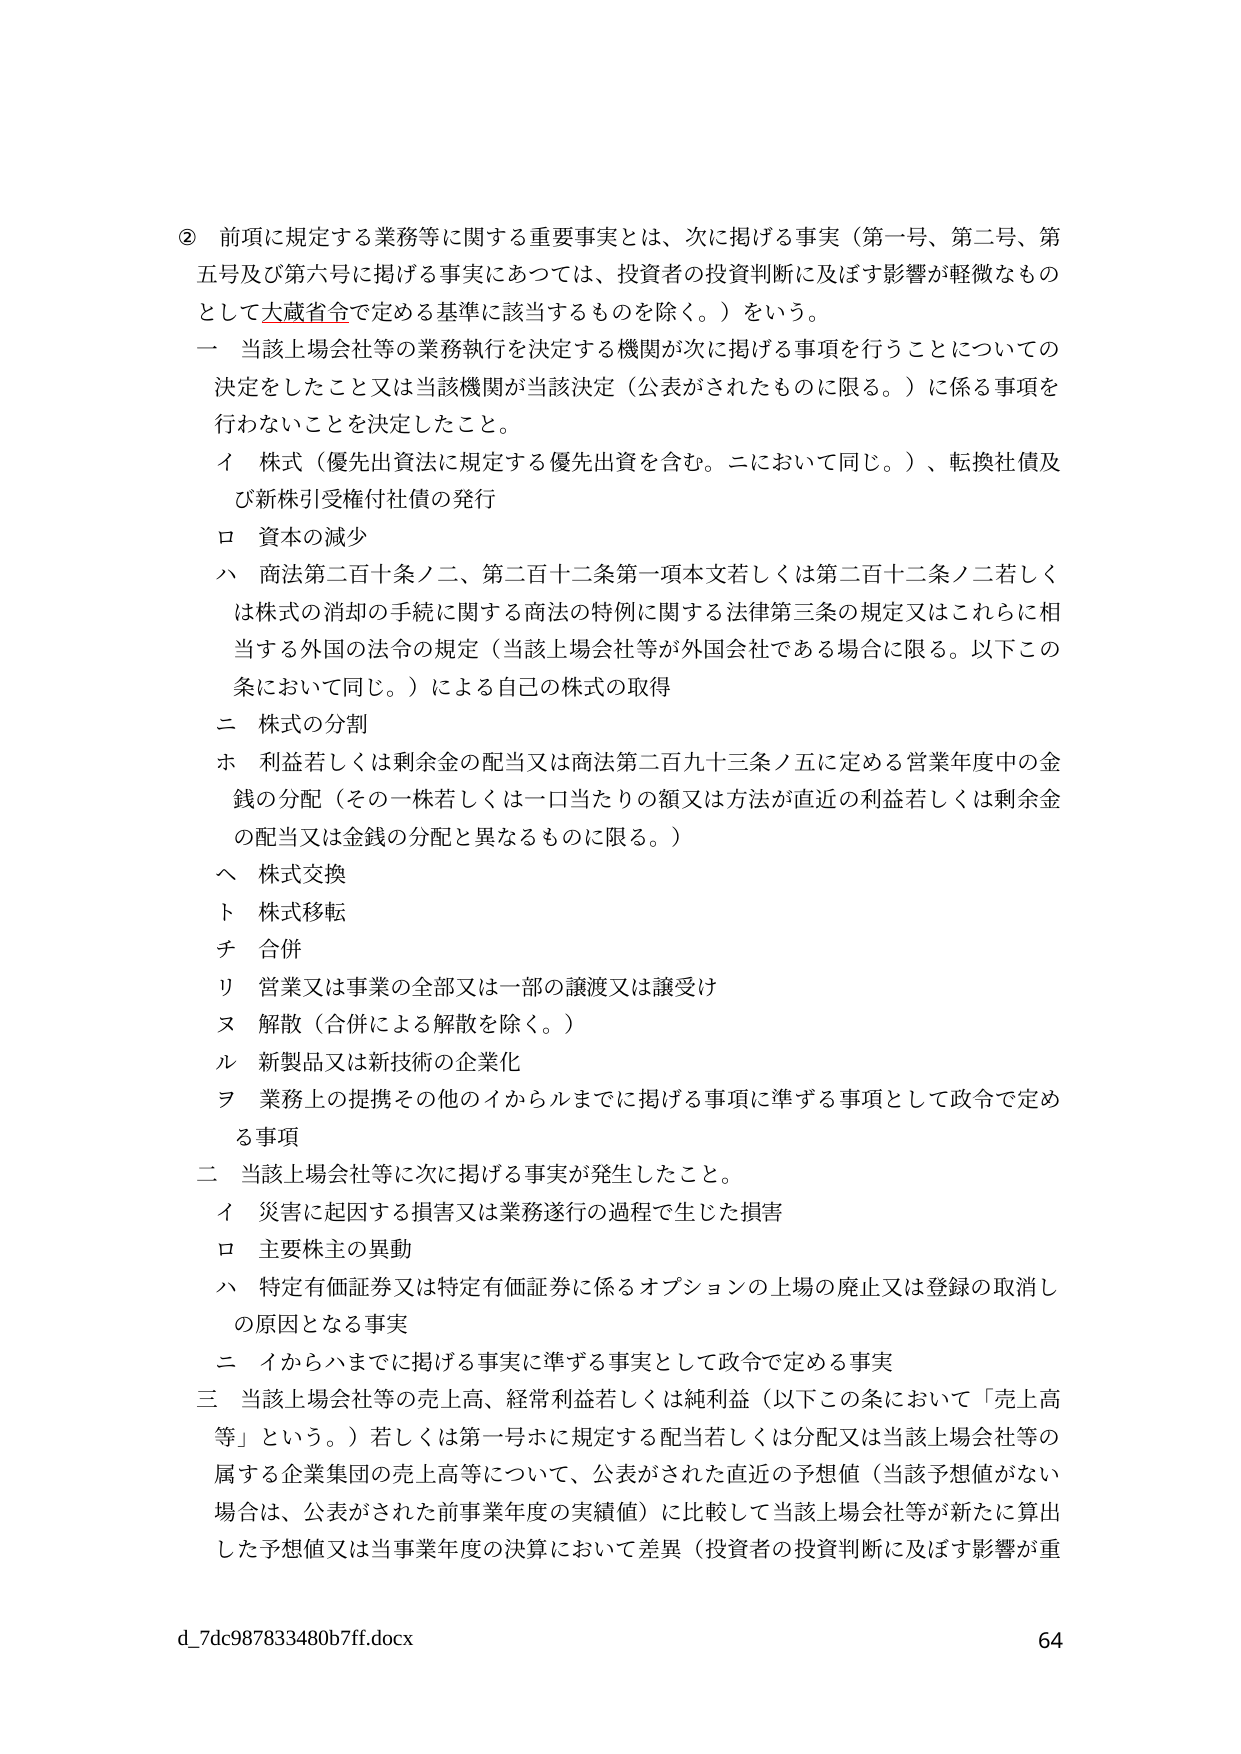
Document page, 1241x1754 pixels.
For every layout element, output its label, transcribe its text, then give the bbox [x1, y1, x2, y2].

text ヘ 株式交換 [215, 854, 1063, 892]
text 二 当該上場会社等に次に掲げる事実が発生したこと。 [196, 1154, 1063, 1192]
text ロ 資本の減少 [215, 517, 1063, 554]
text ト 株式移転 [215, 892, 1063, 929]
text ハ 特定有価証券又は特定有価証券に係るオプションの上場の廃止又は登録の取消しの原因となる事実 [215, 1267, 1063, 1342]
text 一 当該上場会社等の業務執行を決定する機関が次に掲げる事項を行うことについての決定をしたこと又は当該機関が当該決定（公表がされたものに限る。）に係る事項を行わないことを決定したこと。 [196, 329, 1063, 442]
text リ 営業又は事業の全部又は一部の譲渡又は譲受け [215, 967, 1063, 1004]
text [196, 1379, 1063, 1567]
text ホ 利益若しくは剰余金の配当又は商法第二百九十三条ノ五に定める営業年度中の金銭の分配（その一株若しくは一口当たりの額又は方法が直近の利益若しくは剰余金の配当又は金銭の分配と異なるものに限る。） [215, 742, 1063, 854]
text イ 株式（優先出資法に規定する優先出資を含む。ニにおいて同じ。）、転換社債及び新株引受権付社債の発行 [215, 442, 1063, 517]
text ヌ 解散（合併による解散を除く。） [215, 1004, 1063, 1042]
text ニ イからハまでに掲げる事実に準ずる事実として政令で定める事実 [215, 1342, 1063, 1379]
text ニ 株式の分割 [215, 704, 1063, 742]
text ヲ 業務上の提携その他のイからルまでに掲げる事項に準ずる事項として政令で定める事項 [215, 1079, 1063, 1154]
text ② 前項に規定する業務等に関する重要事実とは、次に掲げる事実（第一号、第二号、第五号及び第六号に掲げる事実にあつては、投資者の投資判断に及ぼす影響が軽微なものとして大蔵省令で定める基準に該当するものを除く。）をいう。 [177, 217, 1063, 329]
text イ 災害に起因する損害又は業務遂行の過程で生じた損害 [215, 1192, 1063, 1229]
text チ 合併 [215, 929, 1063, 967]
text ハ 商法第二百十条ノ二、第二百十二条第一項本文若しくは第二百十二条ノ二若しくは株式の消却の手続に関する商法の特例に関する法律第三条の規定又はこれらに相当する外国の法令の規定（当該上場会社等が外国会社である場合に限る。以下この条において同じ。）による自己の株式の取得 [215, 554, 1063, 704]
text ロ 主要株主の異動 [215, 1229, 1063, 1267]
text ル 新製品又は新技術の企業化 [215, 1042, 1063, 1079]
